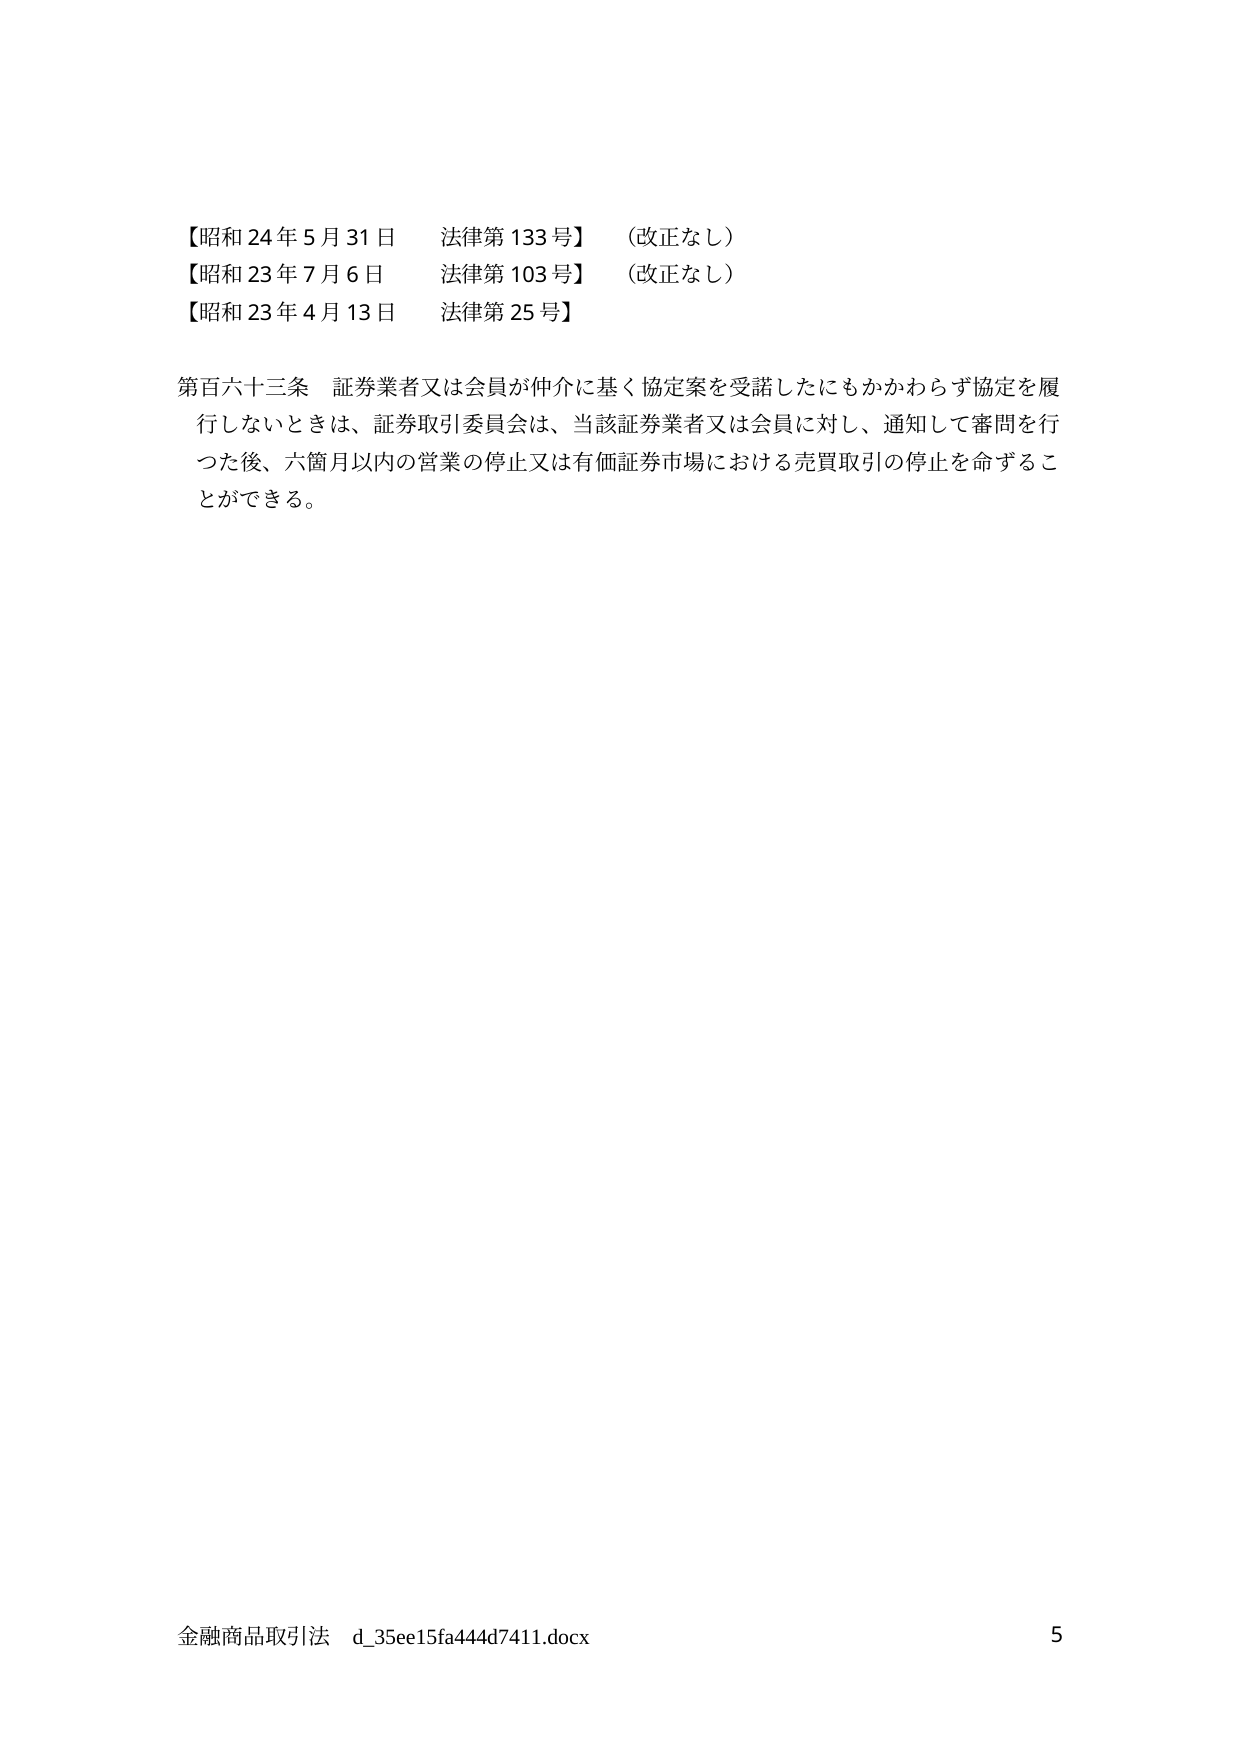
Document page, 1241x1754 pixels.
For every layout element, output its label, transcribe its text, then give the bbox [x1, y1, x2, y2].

text 【昭和24年5月31日 法律第133号】 （改正なし） [177, 217, 1063, 254]
text 【昭和23年7月6日 法律第103号】 （改正なし） [177, 254, 1063, 292]
text 第百六十三条 証券業者又は会員が仲介に基く協定案を受諾したにもかかわらず協定を履行しないときは、証券取引委員会は、当該証券業者又は会員に対し、通知して審問を行つた後、六箇月以内の営業の停止又は有価証券市場における売買取引の停止を命ずることができる。 [177, 367, 1063, 517]
text 【昭和23年4月13日 法律第25号】 [177, 292, 1063, 329]
